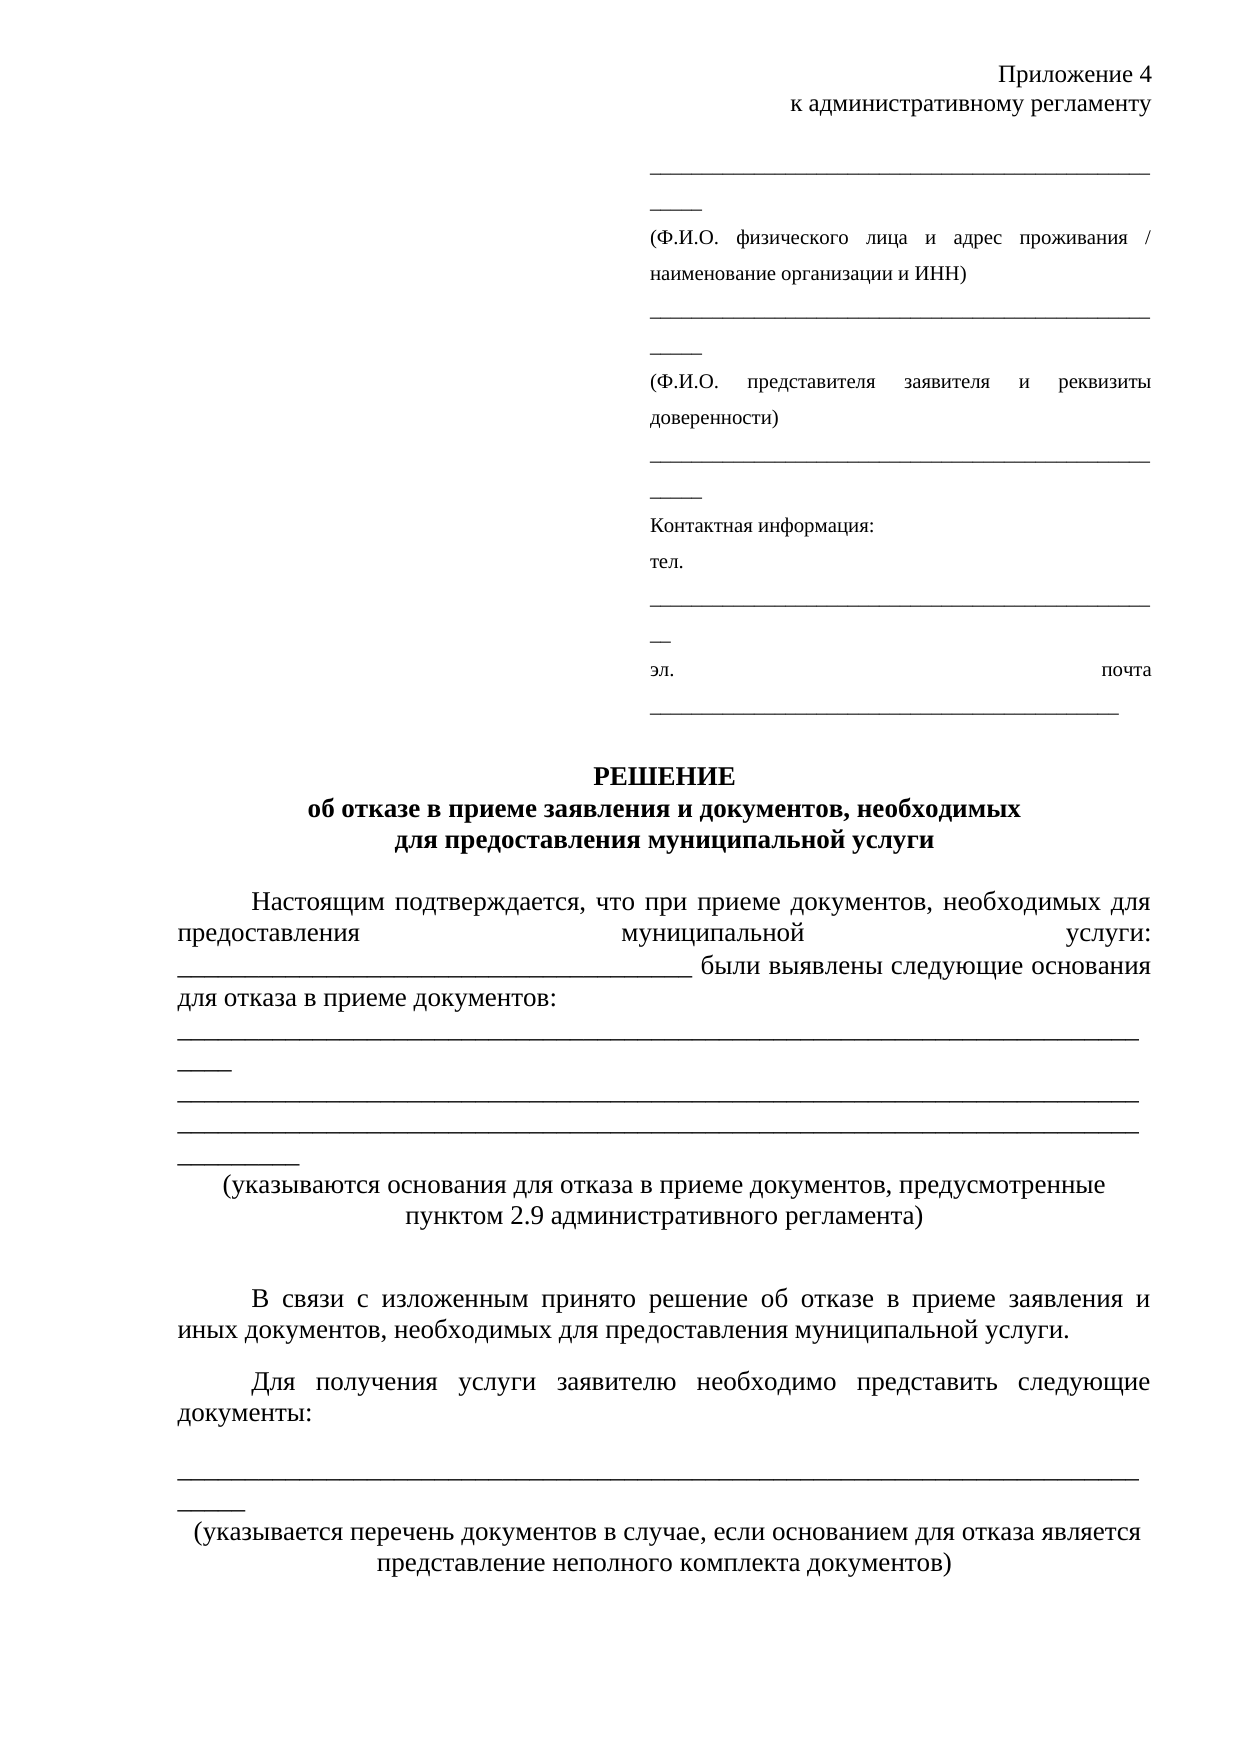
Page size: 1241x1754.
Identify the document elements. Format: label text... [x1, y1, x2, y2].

text Для получения услуги заявителю необходимо представить следующие документы: [177, 1365, 1152, 1427]
text ____________________________________________________________________________ [177, 1452, 1152, 1515]
text _____________________________________________________ [650, 153, 1152, 213]
text Настоящим подтверждается, что при приеме документов, необходимых для предоставления муниципальной услуги: ______________________________________ были выявлены следующие основания для отказа в приеме документов: [177, 885, 1152, 1012]
text Приложение 4 [177, 59, 1152, 88]
text к административному регламенту [177, 88, 1152, 117]
text (Ф.И.О. представителя заявителя и реквизиты доверенности) [650, 369, 1152, 429]
text _____________________________________________________ [650, 441, 1152, 501]
text ___________________________________________________________________________ [177, 1012, 1152, 1074]
text (указываются основания для отказа в приеме документов, предусмотренные пунктом 2.9 административного регламента) [177, 1168, 1152, 1230]
text тел. __________________________________________________ [650, 549, 1152, 645]
text _______________________________________________________________________________________________________________________________________________________ [177, 1074, 1152, 1168]
text об отказе в приеме заявления и документов, необходимых для предоставления муниципальной услуги [177, 792, 1152, 854]
text (Ф.И.О. физического лица и адрес проживания / наименование организации и ИНН) [650, 225, 1152, 285]
text В связи с изложенным принято решение об отказе в приеме заявления и иных документов, необходимых для предоставления муниципальной услуги. [177, 1282, 1152, 1344]
text (указывается перечень документов в случае, если основанием для отказа является [177, 1515, 1152, 1546]
text Контактная информация: [650, 513, 1152, 537]
text РЕШЕНИЕ [177, 761, 1152, 792]
text _____________________________________________________ [650, 297, 1152, 357]
text представление неполного комплекта документов) [177, 1546, 1152, 1577]
text эл. почта _____________________________________________ [650, 657, 1152, 717]
